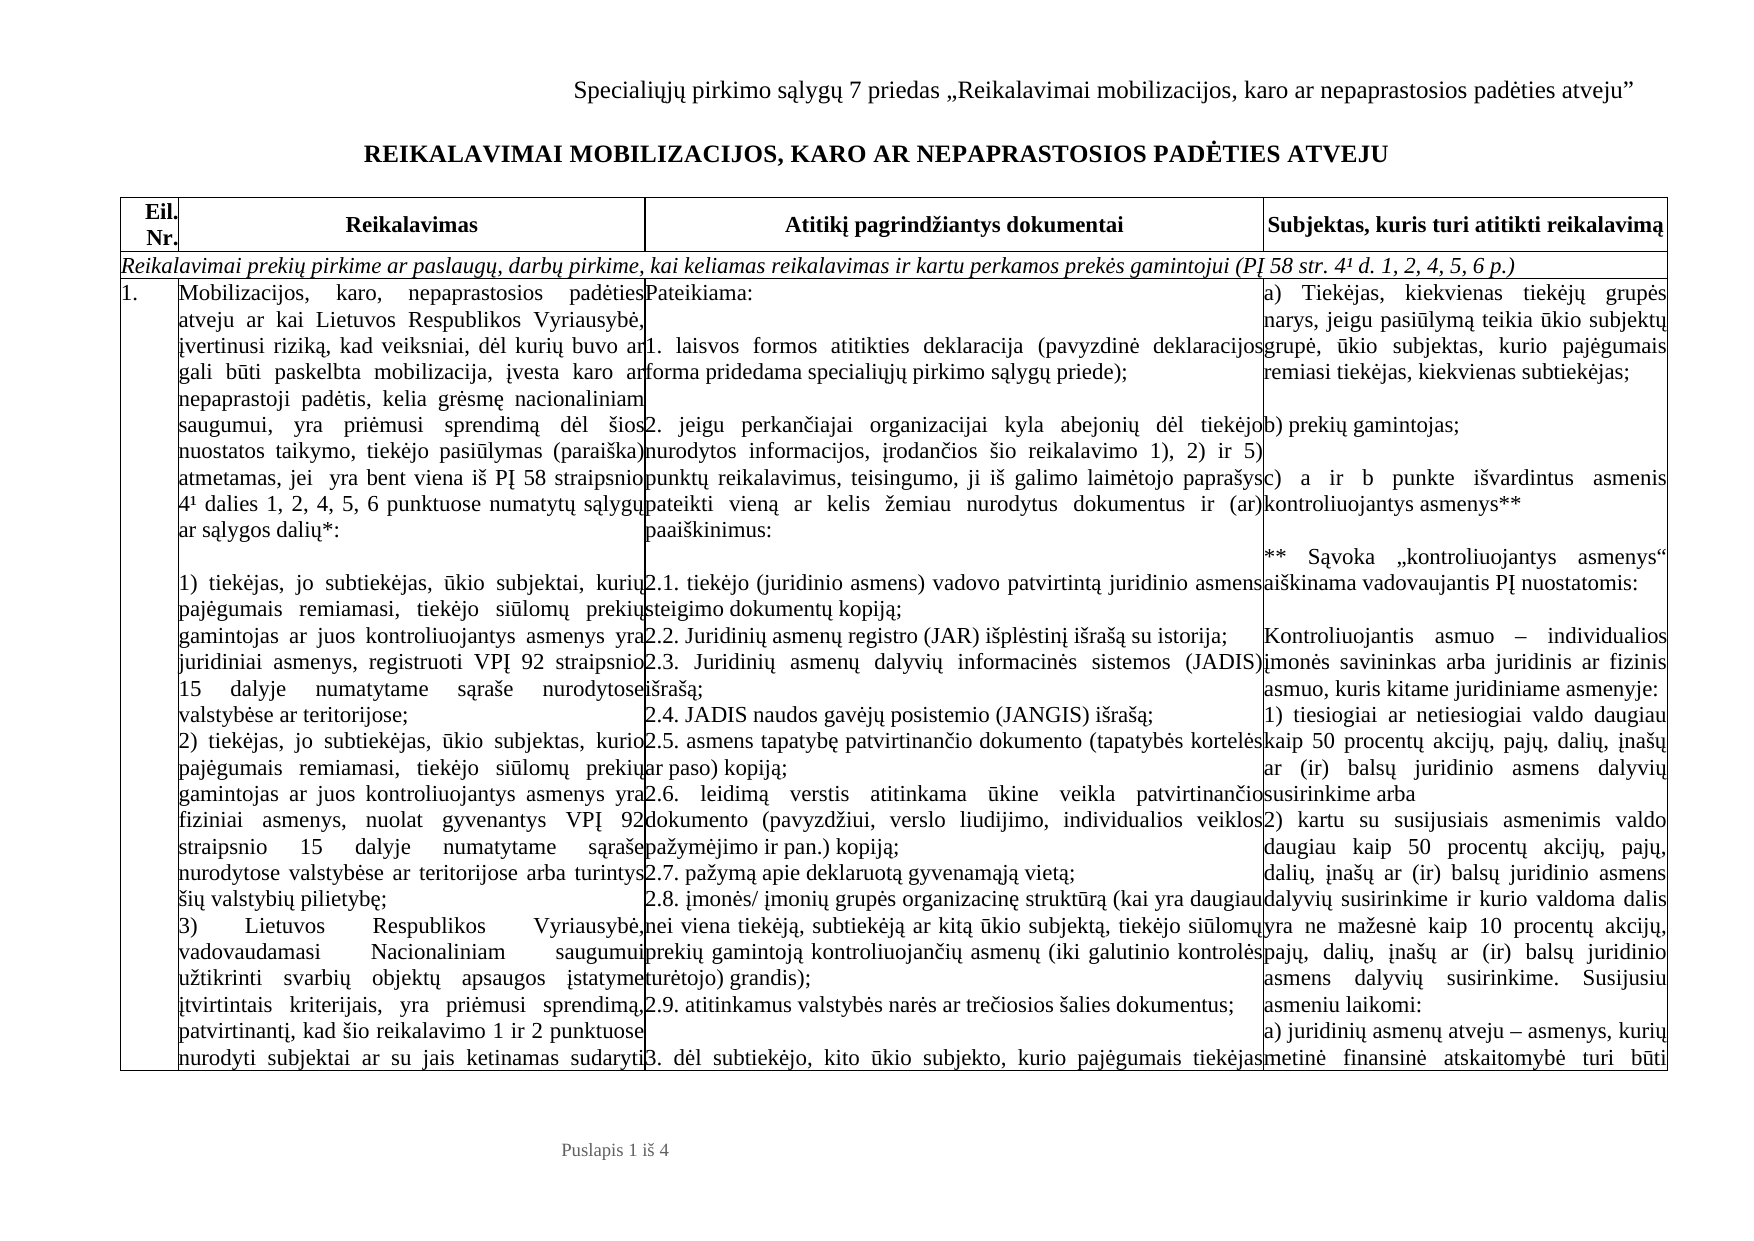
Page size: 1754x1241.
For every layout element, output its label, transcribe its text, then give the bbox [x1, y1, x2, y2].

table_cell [646, 279, 1263, 1070]
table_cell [1264, 279, 1667, 1070]
table_header Reikalavimas [179, 198, 644, 251]
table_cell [179, 279, 644, 1070]
table_header Subjektas, kuris turi atitikti reikalavimą [1264, 198, 1667, 251]
text Reikalavimai mobilizacijos, karo ar nepaprastosios padėties atveju [120, 139, 1634, 168]
table_header Eil. Nr. [121, 198, 178, 251]
table_header Atitikį pagrindžiantys dokumentai [646, 198, 1263, 251]
table_cell Reikalavimai prekių pirkime ar paslaugų, darbų pirkime, kai keliamas reikalavimas ir kartu perkamos prekės gamintojui (PĮ 58 str. 4¹ d. 1, 2, 4, 5, 6 p.) [121, 252, 1667, 278]
table_cell 1. [121, 279, 178, 1070]
